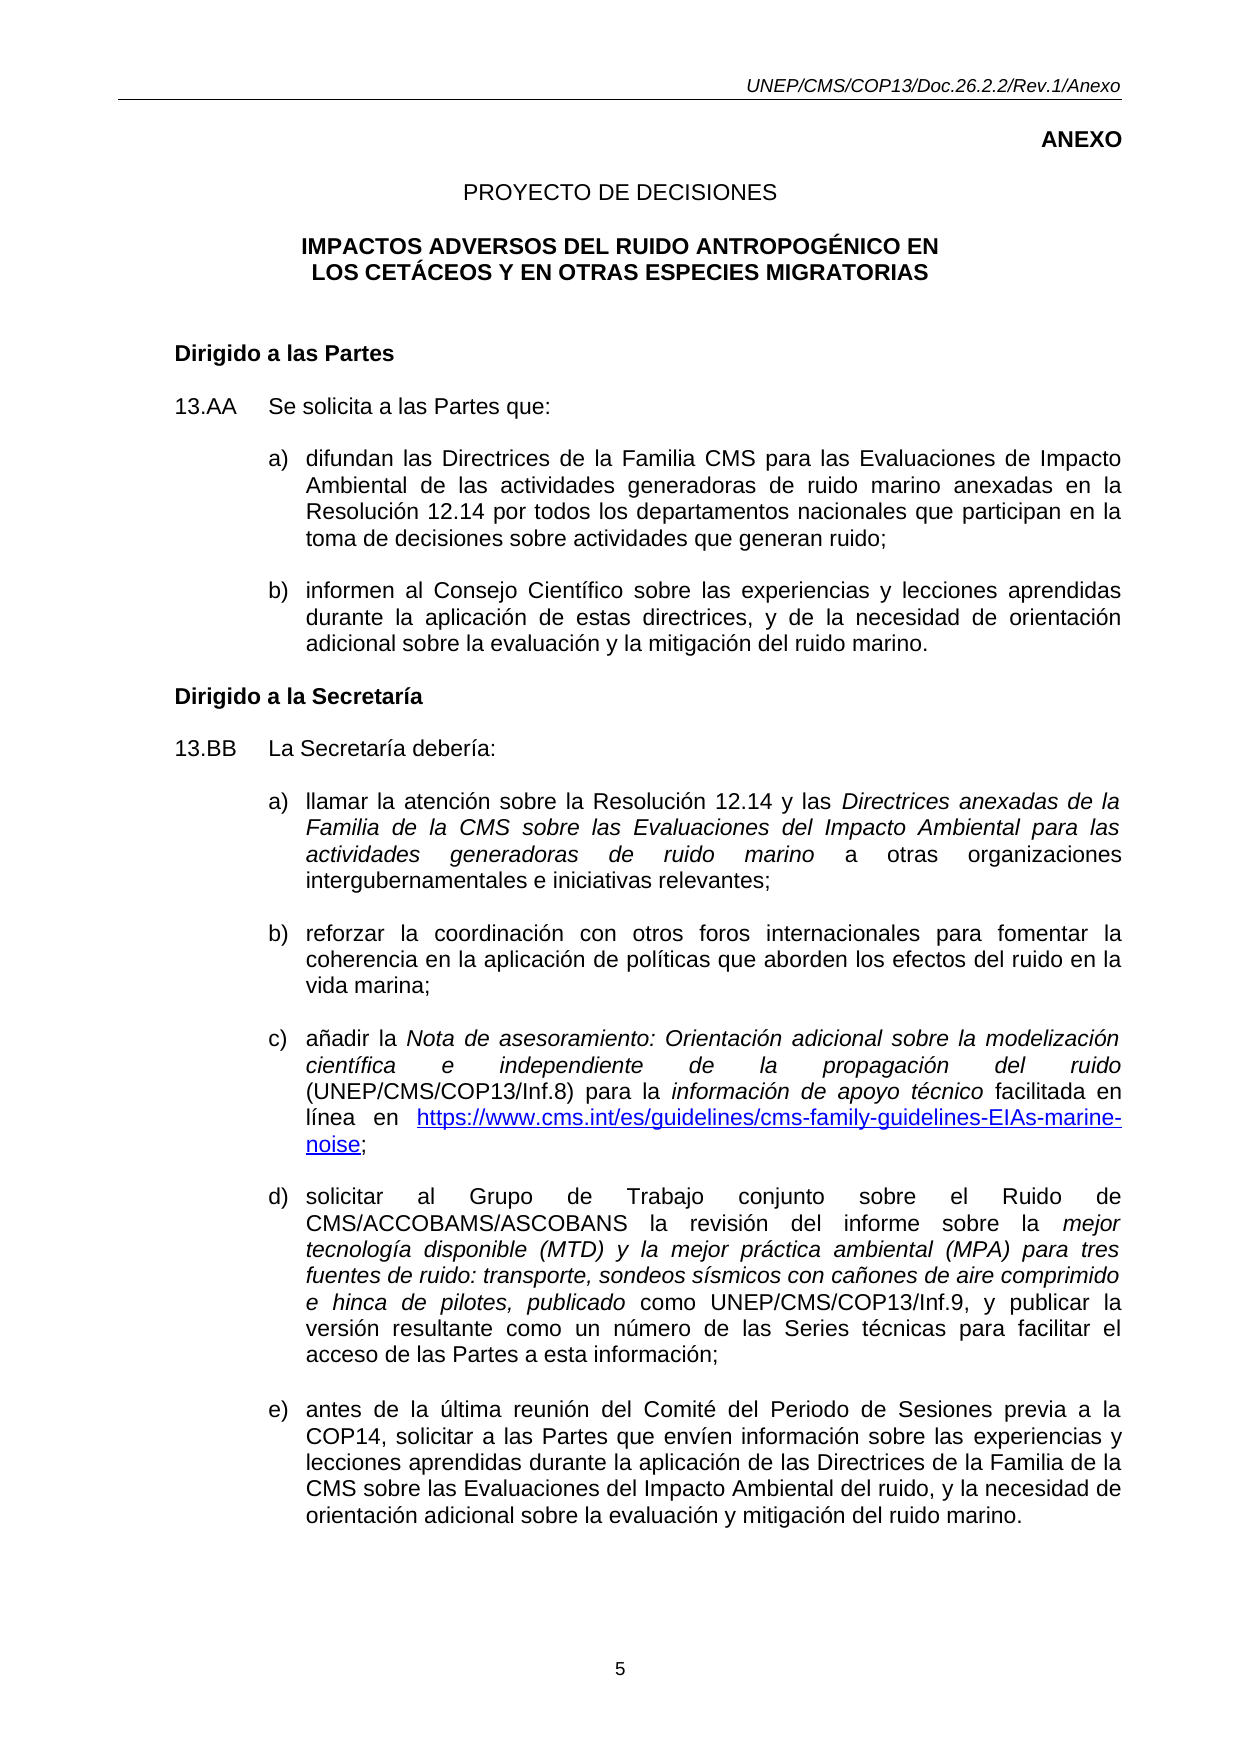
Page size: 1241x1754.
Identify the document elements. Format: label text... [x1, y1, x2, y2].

list solicitar al Grupo de Trabajo conjunto sobre el Ruido de CMS/ACCOBAMS/ASCOBANS la revisión del informe sobre la mejor tecnología disponible (MTD) y la mejor práctica ambiental (MPA) para tres fuentes de ruido: transporte, sondeos sísmicos con cañones de aire comprimido e hinca de pilotes, publicado como UNEP/CMS/COP13/Inf.9, y publicar la versión resultante como un número de las Series técnicas para facilitar el acceso de las Partes a esta información; [268, 1183, 1122, 1368]
list reforzar la coordinación con otros foros internacionales para fomentar la coherencia en la aplicación de políticas que aborden los efectos del ruido en la vida marina; [268, 920, 1122, 999]
text Anexo [118, 126, 1122, 152]
text PROYECTO DE DECISIONES [118, 179, 1122, 205]
text 13.AA Se solicita a las Partes que: [118, 393, 1122, 419]
text 13.BB La Secretaría debería: [118, 735, 1122, 762]
list antes de la última reunión del Comité del Periodo de Sesiones previa a la COP14, solicitar a las Partes que envíen información sobre las experiencias y lecciones aprendidas durante la aplicación de las Directrices de la Familia de la CMS sobre las Evaluaciones del Impacto Ambiental del ruido, y la necesidad de orientación adicional sobre la evaluación y mitigación del ruido marino. [268, 1396, 1122, 1528]
text Impactos adversos del ruido antropogénico en [118, 233, 1122, 258]
list difundan las Directrices de la Familia CMS para las Evaluaciones de Impacto Ambiental de las actividades generadoras de ruido marino anexadas en la Resolución 12.14 por todos los departamentos nacionales que participan en la toma de decisiones sobre actividades que generan ruido; [268, 445, 1122, 551]
list añadir la Nota de asesoramiento: Orientación adicional sobre la modelización científica e independiente de la propagación del ruido (UNEP/CMS/COP13/Inf.8) para la información de apoyo técnico facilitada en línea en https://www.cms.int/es/guidelines/cms-family-guidelines-EIAs-marine-noise; [268, 1025, 1122, 1157]
text Dirigido a las Partes [174, 340, 1122, 366]
list informen al Consejo Científico sobre las experiencias y lecciones aprendidas durante la aplicación de estas directrices, y de la necesidad de orientación adicional sobre la evaluación y la mitigación del ruido marino. [268, 577, 1122, 656]
list llamar la atención sobre la Resolución 12.14 y las Directrices anexadas de la Familia de la CMS sobre las Evaluaciones del Impacto Ambiental para las actividades generadoras de ruido marino a otras organizaciones intergubernamentales e iniciativas relevantes; [268, 788, 1122, 893]
text Dirigido a la Secretaría [174, 683, 1122, 709]
text los cetáceos y en otras especies migratorias [118, 258, 1122, 286]
